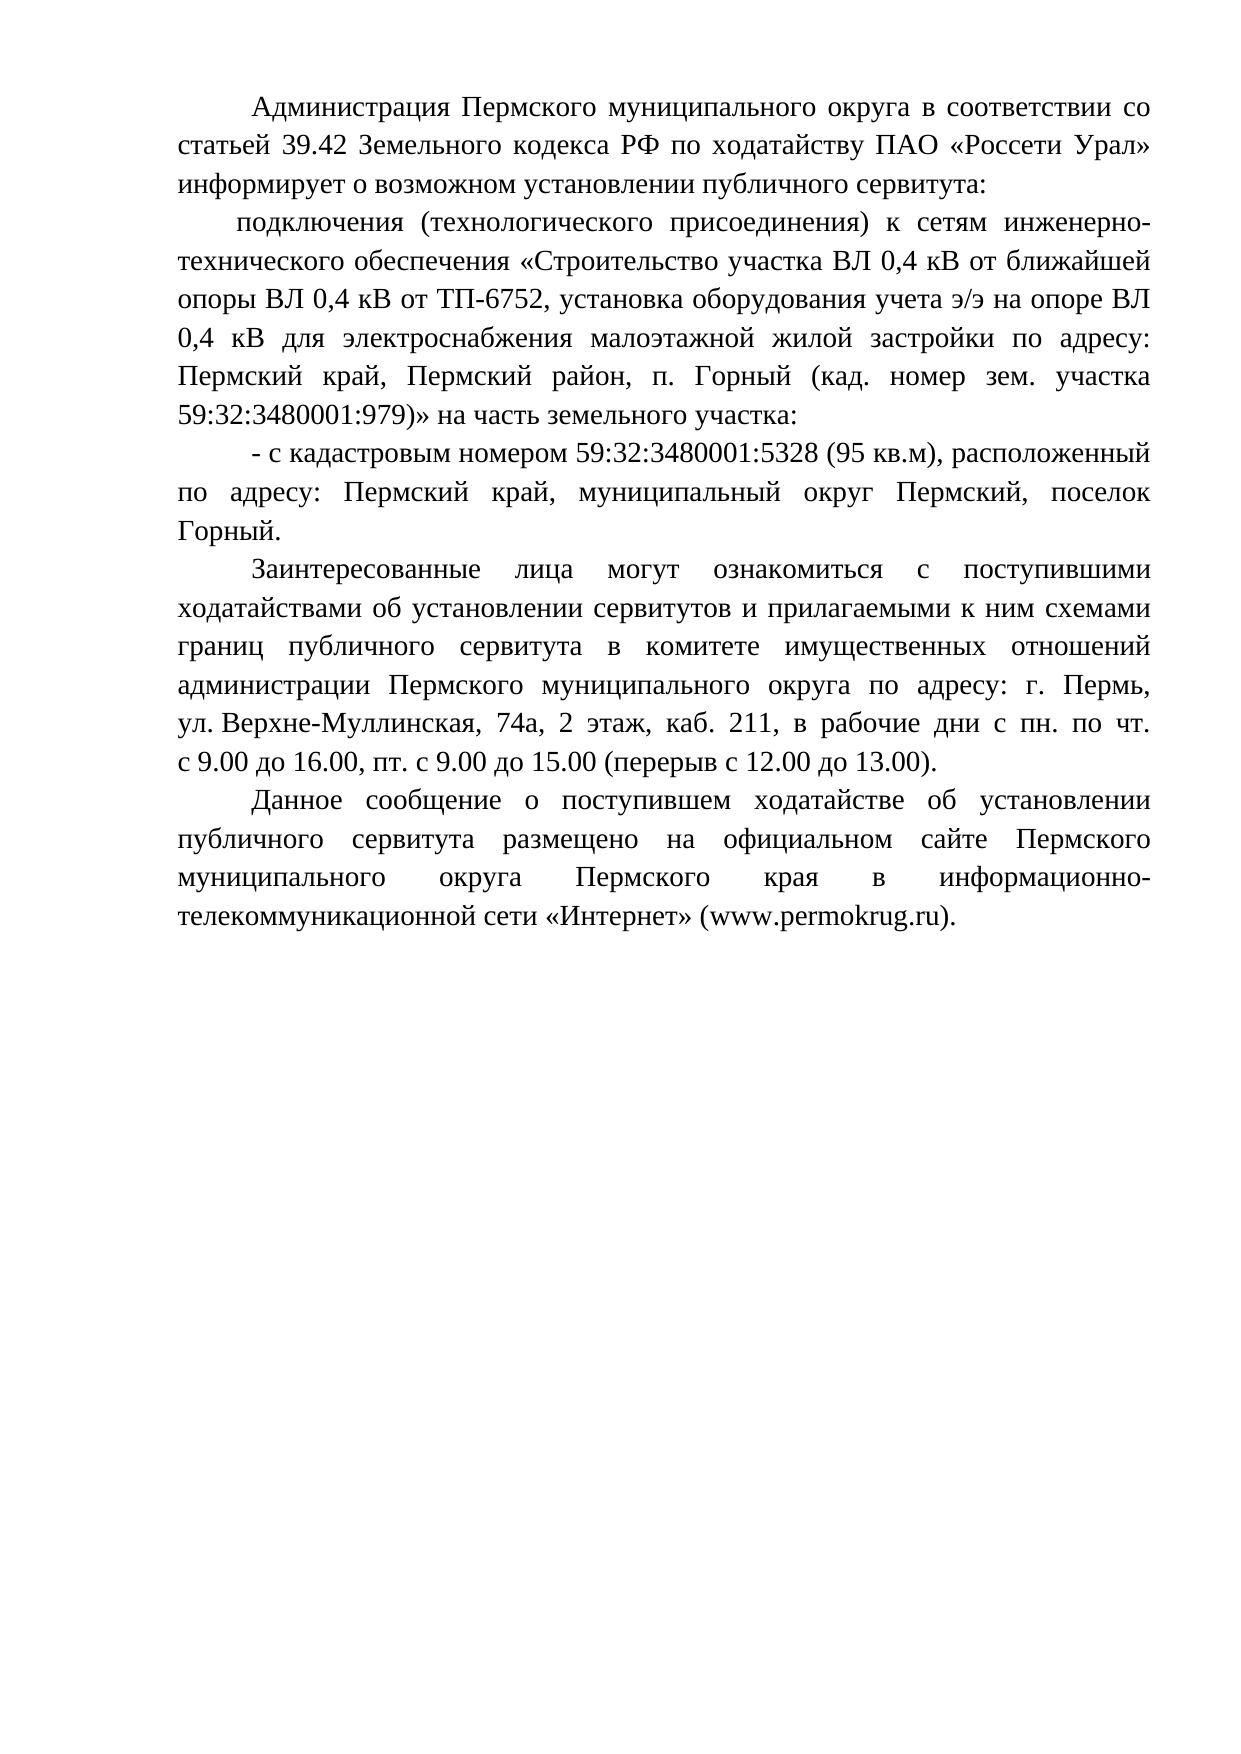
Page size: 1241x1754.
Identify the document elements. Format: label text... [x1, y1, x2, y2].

list - с кадастровым номером 59:32:3480001:5328 (95 кв.м), расположенный по адресу: Пермский край, муниципальный округ Пермский, поселок Горный. [177, 436, 1152, 546]
text Администрация Пермского муниципального округа в соответствии со статьей 39.42 Земельного кодекса РФ по ходатайству ПАО «Россети Урал» информирует о возможном установлении публичного сервитута: [177, 89, 1152, 199]
text Данное сообщение о поступившем ходатайстве об установлении публичного сервитута размещено на официальном сайте Пермского муниципального округа Пермского края в информационно-телекоммуникационной сети «Интернет» (www.permokrug.ru). [177, 782, 1152, 932]
list Заинтересованные лица могут ознакомиться с поступившими ходатайствами об установлении сервитутов и прилагаемыми к ним схемами границ публичного сервитута в комитете имущественных отношений администрации Пермского муниципального округа по адресу: г. Пермь, ул. Верхне-Муллинская, 74а, 2 этаж, каб. 211, в рабочие дни с пн. по чт. с 9.00 до 16.00, пт. с 9.00 до 15.00 (перерыв с 12.00 до 13.00). [177, 551, 1152, 777]
list подключения (технологического присоединения) к сетям инженерно-технического обеспечения «Строительство участка ВЛ 0,4 кВ от ближайшей опоры ВЛ 0,4 кВ от ТП-6752, установка оборудования учета э/э на опоре ВЛ 0,4 кВ для электроснабжения малоэтажной жилой застройки по адресу: Пермский край, Пермский район, п. Горный (кад. номер зем. участка 59:32:3480001:979)» на часть земельного участка: [177, 204, 1152, 431]
